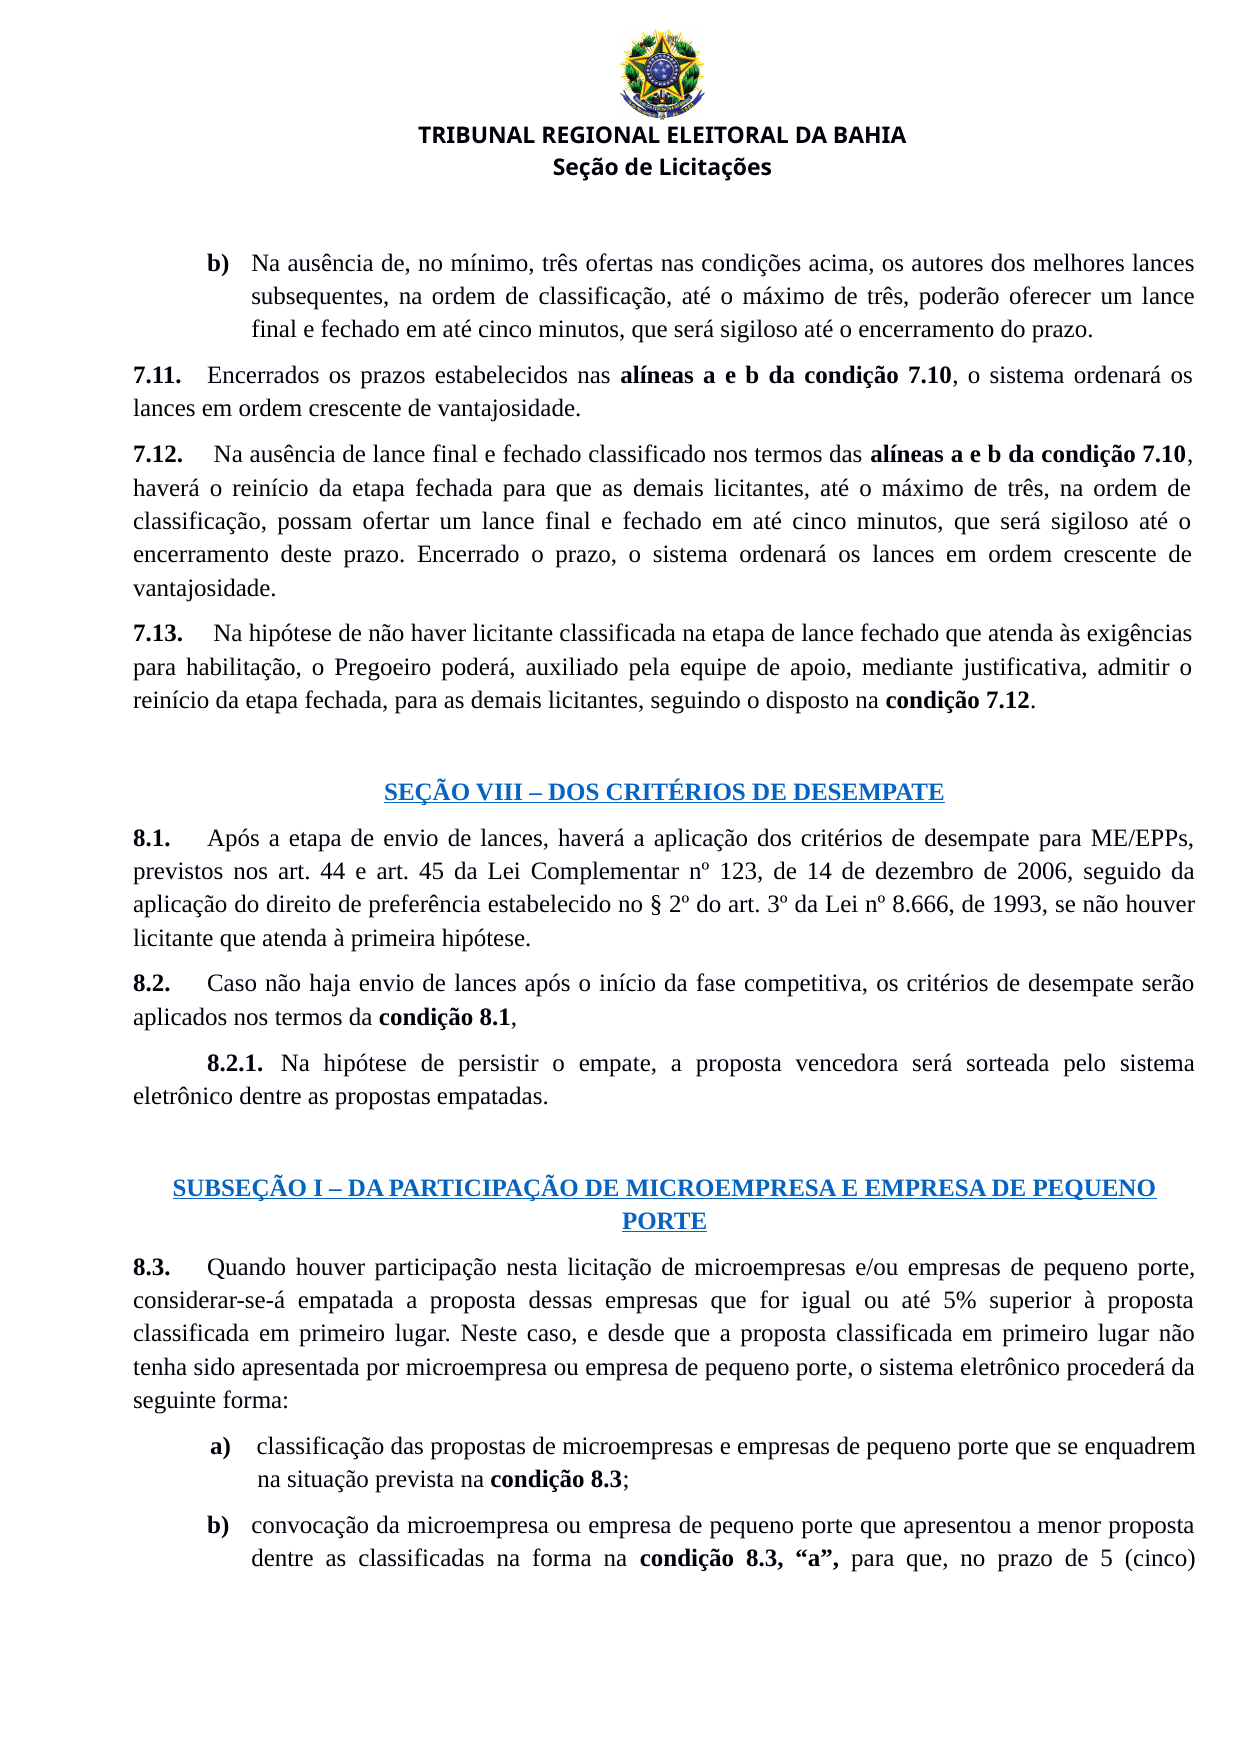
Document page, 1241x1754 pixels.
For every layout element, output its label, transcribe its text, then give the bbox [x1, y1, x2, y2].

text SUBSEÇÃO I – DA PARTICIPAÇÃO DE MICROEMPRESA E EMPRESA DE PEQUENO PORTE [133, 1169, 1196, 1236]
text 7.12. Na ausência de lance final e fechado classificado nos termos das alíneas a e b da condição 7.10, haverá o reinício da etapa fechada para que as demais licitantes, até o máximo de três, na ordem de classificação, possam ofertar um lance final e fechado em até cinco minutos, que será sigiloso até o encerramento deste prazo. Encerrado o prazo, o sistema ordenará os lances em ordem crescente de vantajosidade. [133, 436, 1193, 603]
list Na ausência de, no mínimo, três ofertas nas condições acima, os autores dos melhores lances subsequentes, na ordem de classificação, até o máximo de três, poderão oferecer um lance final e fechado em até cinco minutos, que será sigiloso até o encerramento do prazo. [207, 244, 1196, 344]
text 8.2.1. Na hipótese de persistir o empate, a proposta vencedora será sorteada pelo sistema eletrônico dentre as propostas empatadas. [133, 1044, 1196, 1111]
text 8.2. Caso não haja envio de lances após o início da fase competitiva, os critérios de desempate serão aplicados nos termos da condição 8.1, [133, 965, 1196, 1032]
list classificação das propostas de microempresas e empresas de pequeno porte que se enquadrem na situação prevista na condição 8.3; [210, 1428, 1196, 1494]
text 8.1. Após a etapa de envio de lances, haverá a aplicação dos critérios de desempate para ME/EPPs, previstos nos art. 44 e art. 45 da Lei Complementar nº 123, de 14 de dezembro de 2006, seguido da aplicação do direito de preferência estabelecido no § 2º do art. 3º da Lei nº 8.666, de 1993, se não houver licitante que atenda à primeira hipótese. [133, 819, 1196, 953]
text 8.3. Quando houver participação nesta licitação de microempresas e/ou empresas de pequeno porte, considerar-se-á empatada a proposta dessas empresas que for igual ou até 5% superior à proposta classificada em primeiro lugar. Neste caso, e desde que a proposta classificada em primeiro lugar não tenha sido apresentada por microempresa ou empresa de pequeno porte, o sistema eletrônico procederá da seguinte forma: [133, 1248, 1196, 1415]
text 7.13. Na hipótese de não haver licitante classificada na etapa de lance fechado que atenda às exigências para habilitação, o Pregoeiro poderá, auxiliado pela equipe de apoio, mediante justificativa, admitir o reinício da etapa fechada, para as demais licitantes, seguindo o disposto na condição 7.12. [133, 615, 1193, 715]
text SEÇÃO VIII – DOS CRITÉRIOS DE DESEMPATE [133, 773, 1196, 807]
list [207, 1507, 1196, 1573]
text 7.11. Encerrados os prazos estabelecidos nas alíneas a e b da condição 7.10, o sistema ordenará os lances em ordem crescente de vantajosidade. [133, 357, 1193, 423]
